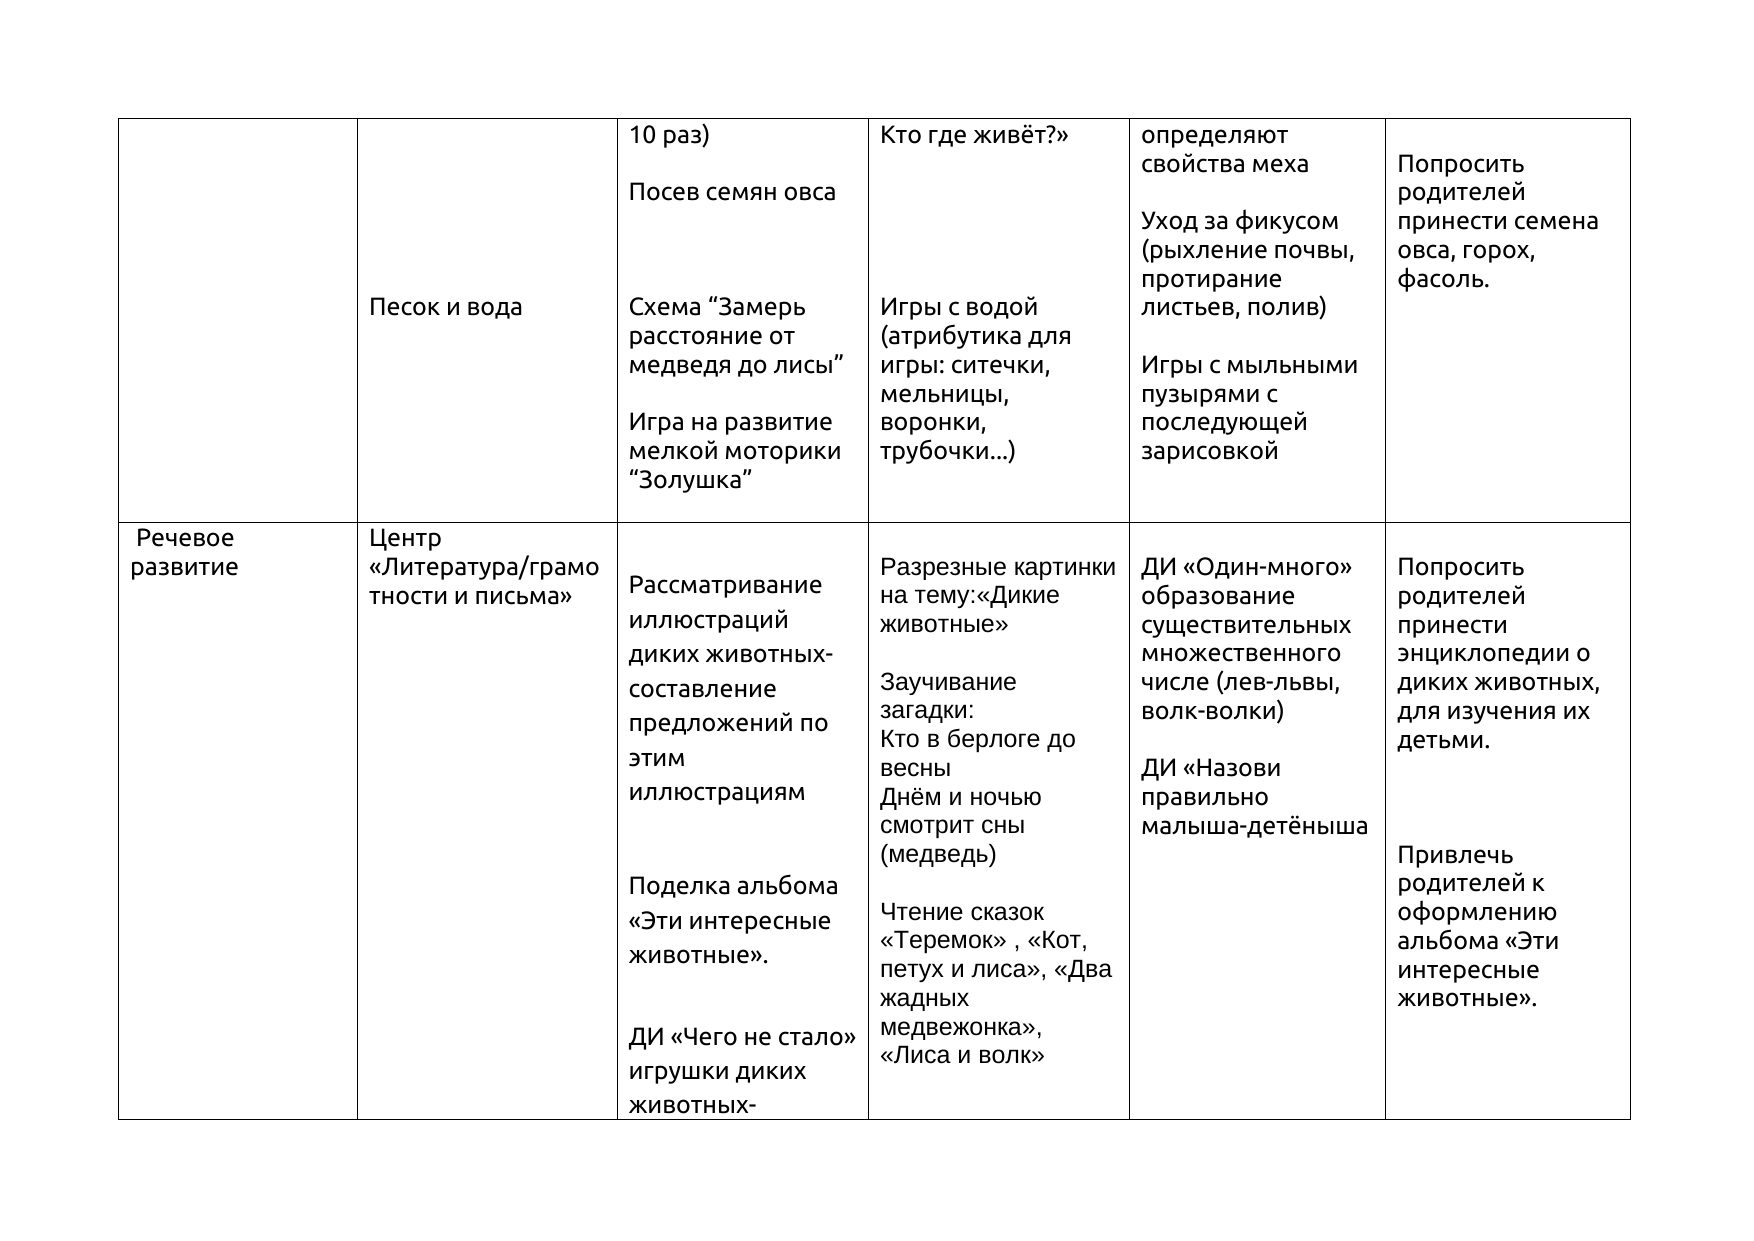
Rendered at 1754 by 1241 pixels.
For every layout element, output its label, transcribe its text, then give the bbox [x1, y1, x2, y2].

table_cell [1386, 119, 1630, 522]
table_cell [618, 119, 868, 522]
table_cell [1130, 119, 1385, 522]
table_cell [358, 523, 617, 1119]
table_cell Речевое развитие [119, 523, 357, 1119]
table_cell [869, 119, 1129, 522]
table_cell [1386, 523, 1630, 1119]
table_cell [119, 119, 357, 522]
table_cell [869, 523, 1129, 1119]
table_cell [1130, 523, 1385, 1119]
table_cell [358, 119, 617, 522]
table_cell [618, 523, 868, 1119]
